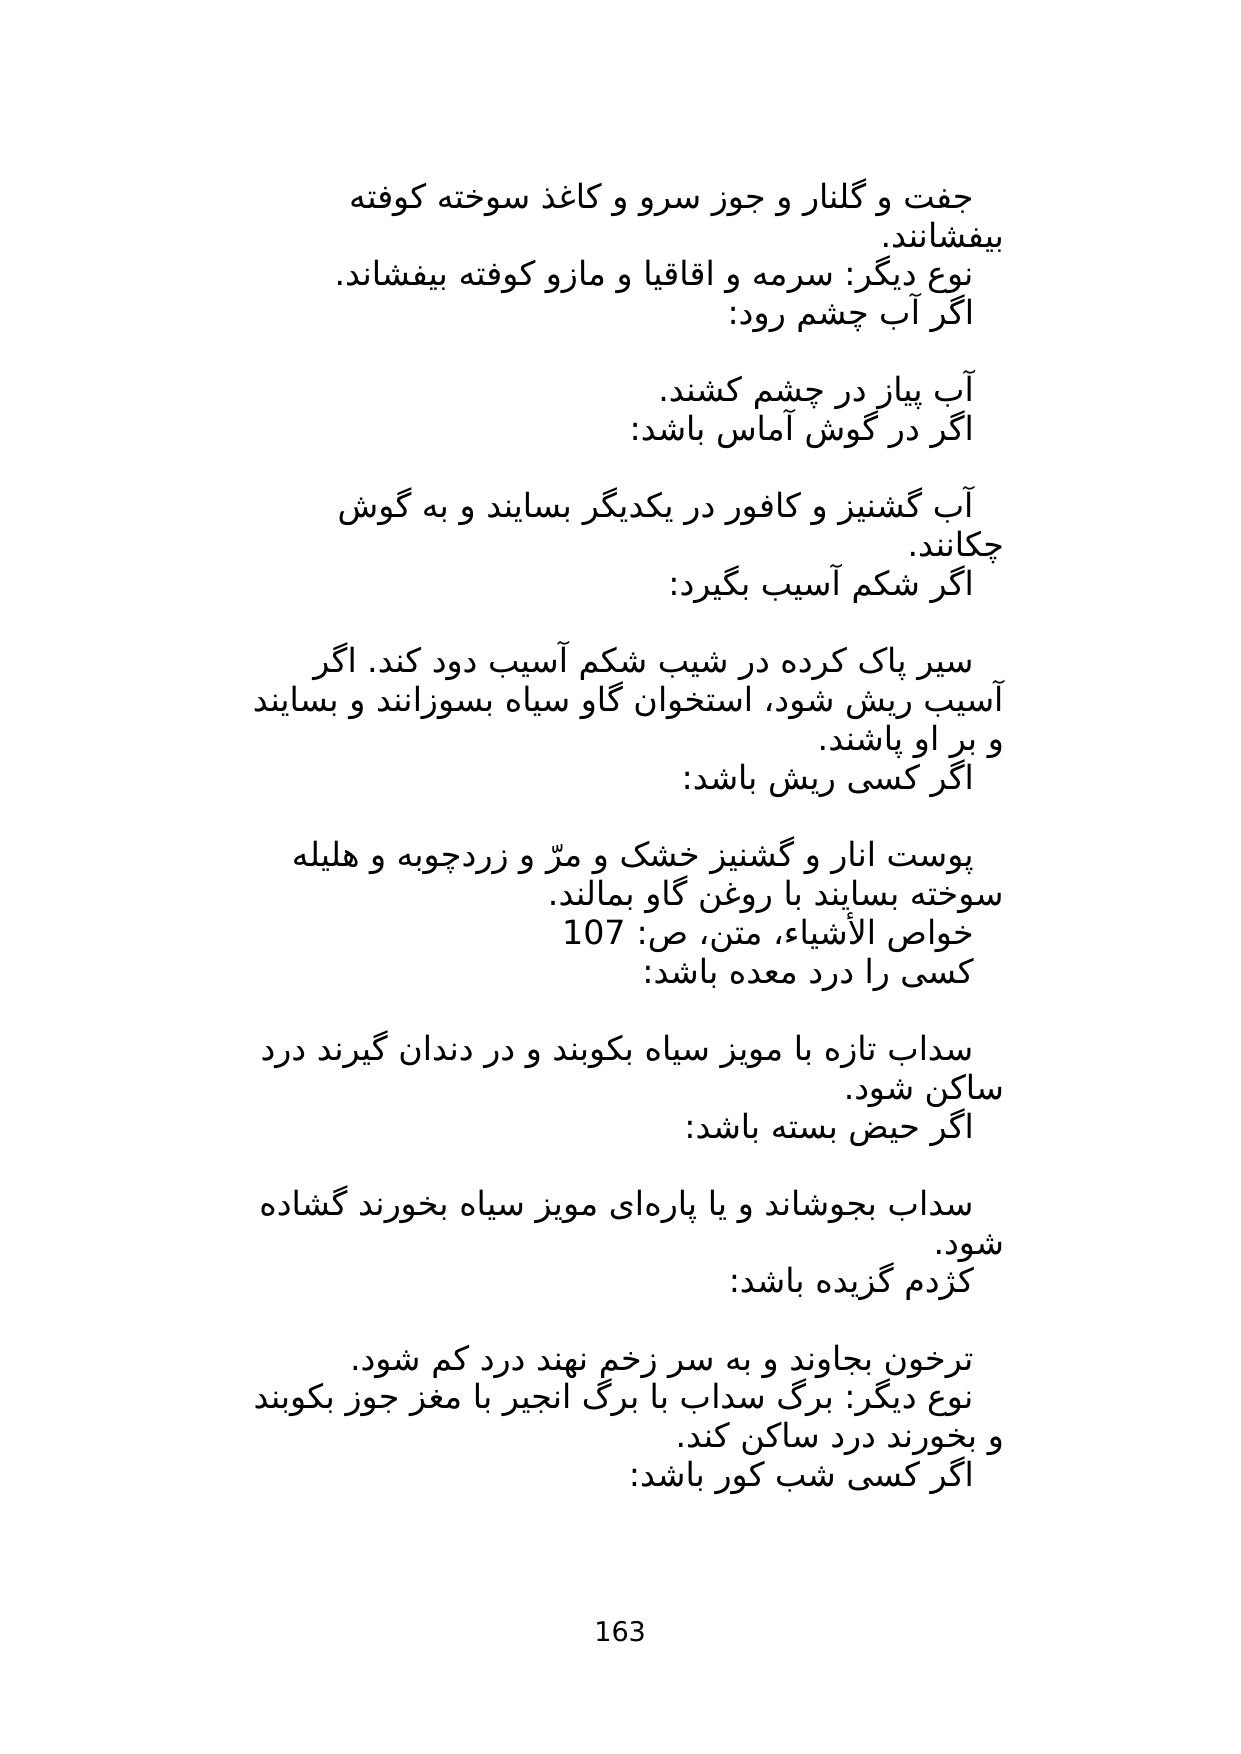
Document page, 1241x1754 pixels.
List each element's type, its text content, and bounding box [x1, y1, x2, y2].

text سیر پاک کرده در شیب شکم آسیب دود کند. اگر آسیب ریش شود، استخوان گاو سیاه بسوزانند و بسایند و بر او پاشند. [236, 642, 1004, 758]
text خواص الأشیاء، متن، ص: 107 [236, 913, 1004, 952]
text نوع دیگر: برگ سداب با برگ انجیر با مغز جوز بکوبند و بخورند درد ساکن کند. [236, 1378, 1004, 1456]
text اگر کسی شب کور باشد: [236, 1456, 1004, 1494]
text جفت و گلنار و جوز سرو و کاغذ سوخته کوفته بیفشانند. [236, 177, 1004, 255]
text اگر حیض بسته باشد: [236, 1107, 1004, 1146]
text پوست انار و گشنیز خشک و مرّ و زردچوبه و هلیله سوخته بسایند با روغن گاو بمالند. [236, 836, 1004, 913]
text اگر شکم آسیب بگیرد: [236, 565, 1004, 603]
text کسی را درد معده باشد: [236, 952, 1004, 991]
text آب پیاز در چشم کشند. [236, 371, 1004, 410]
text سداب تازه با مویز سیاه بکوبند و در دندان گیرند درد ساکن شود. [236, 1029, 1004, 1107]
text کژدم گزیده باشد: [236, 1262, 1004, 1301]
text اگر کسی ریش باشد: [236, 758, 1004, 797]
text سداب بجوشاند و یا پاره‌ای مویز سیاه بخورند گشاده شود. [236, 1184, 1004, 1262]
text ترخون بجاوند و به سر زخم نهند درد کم شود. [236, 1339, 1004, 1378]
text آب گشنیز و کافور در یکدیگر بسایند و به گوش چکانند. [236, 487, 1004, 565]
text نوع دیگر: سرمه و اقاقیا و مازو کوفته بیفشاند. [236, 255, 1004, 294]
text اگر آب چشم رود: [236, 294, 1004, 333]
text اگر در گوش آماس باشد: [236, 410, 1004, 449]
